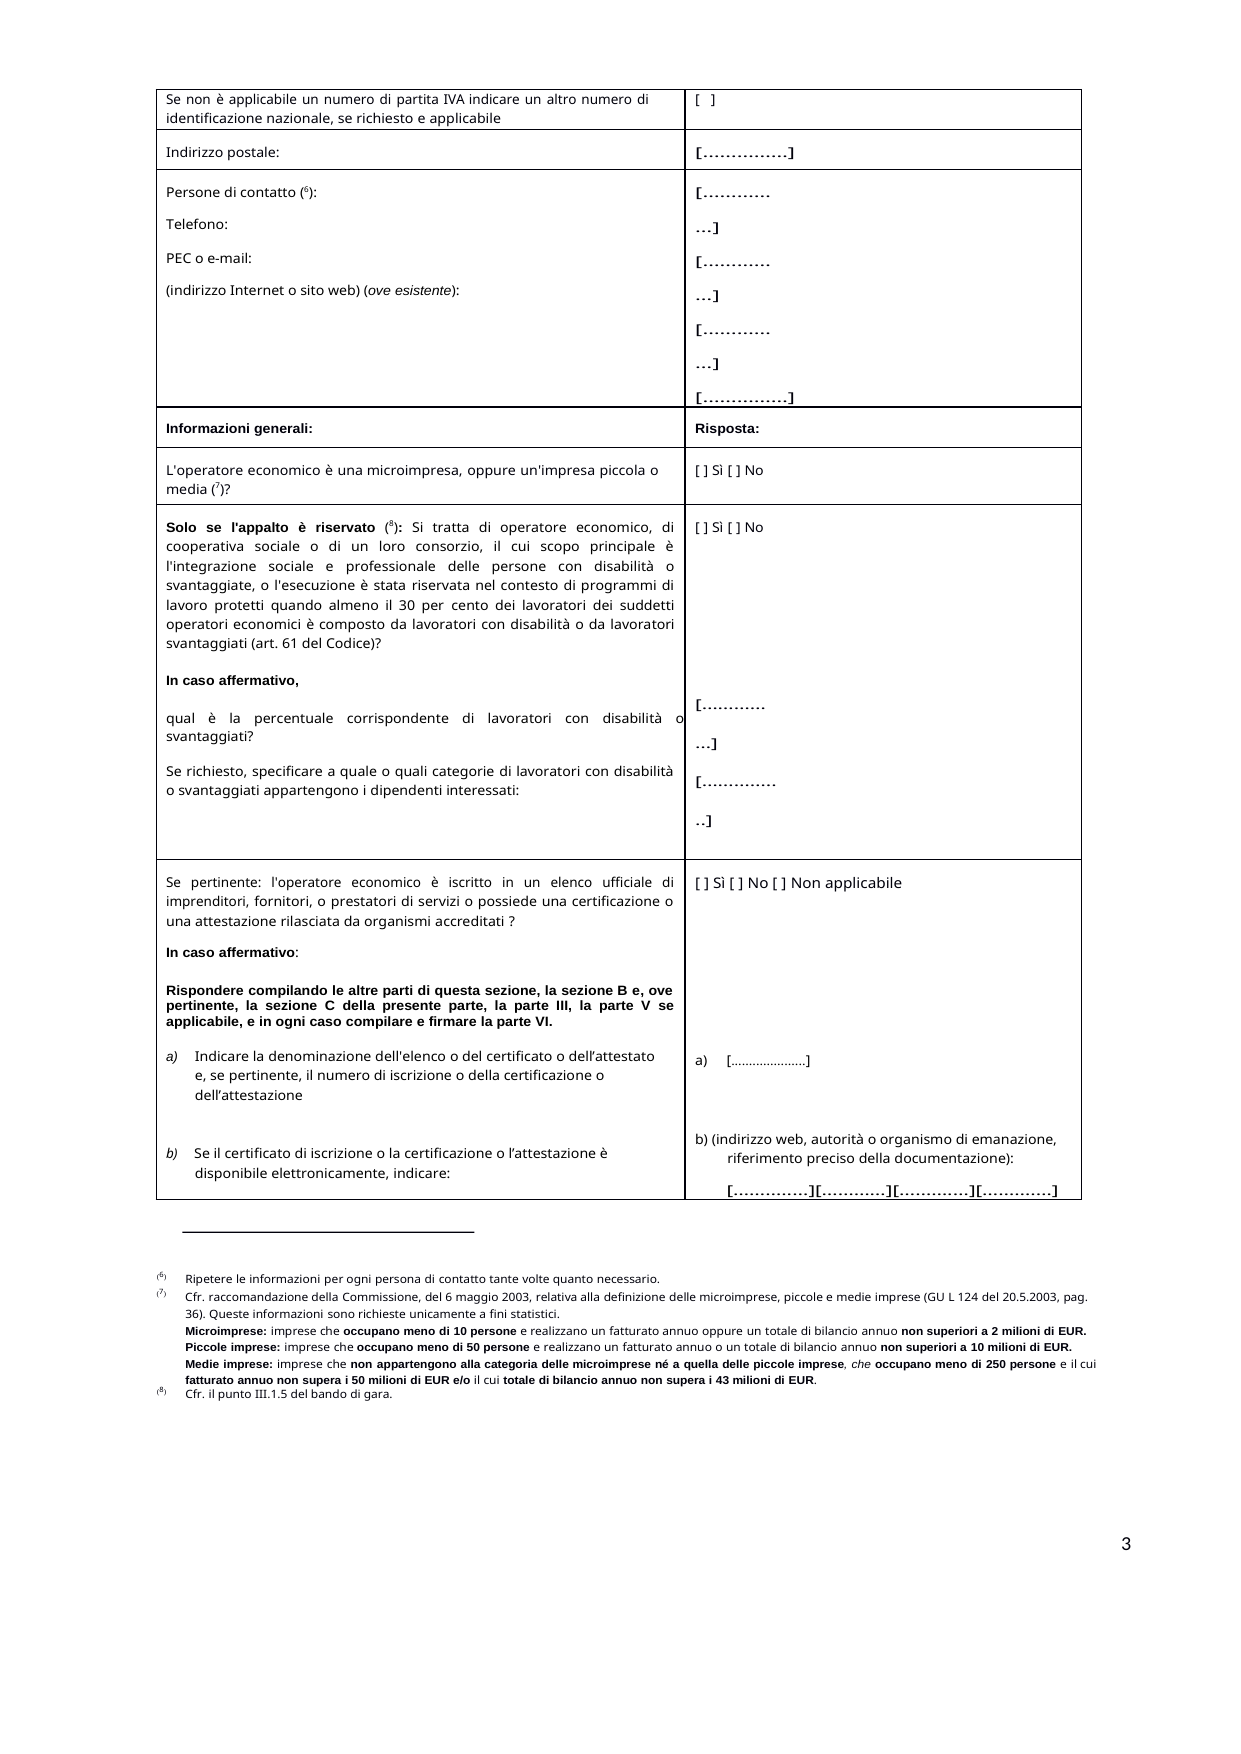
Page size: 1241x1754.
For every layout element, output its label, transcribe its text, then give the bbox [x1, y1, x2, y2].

table_cell Persone di contatto (6): Telefono: PEC o e-mail: (indirizzo Internet o sito web) (ove esistente): [157, 170, 684, 406]
text (6) Ripetere le informazioni per ogni persona di contatto tante volte quanto necessario. [157, 1273, 1196, 1287]
table_cell [ ] Sì [ ] No [686, 448, 1081, 504]
table_cell [ ] Sì [ ] No [……………] […………....] [686, 505, 1081, 859]
table_cell [……………] [……………] [……………] [……………] [686, 170, 1081, 406]
text (8) Cfr. il punto III.1.5 del bando di gara. [157, 1388, 1196, 1402]
text Microimprese: imprese che occupano meno di 10 persone e realizzano un fatturato annuo oppure un totale di bilancio annuo non superiori a 2 milioni di EUR. Piccole imprese: imprese che occupano meno di 50 persone e realizzano un fatturato annuo o un totale di bilancio annuo non superiori a 10 milioni di EUR. Medie imprese: imprese che non appartengono alla categoria delle microimprese né a quella delle piccole imprese, che occupano meno di 250 persone e il cui fatturato annuo non supera i 50 milioni di EUR e/o il cui totale di bilancio annuo non supera i 43 milioni di EUR. [185, 1323, 1107, 1388]
table_cell [ ] Sì [ ] No [ ] Non applicabile a) [ ] b) (indirizzo web, autorità o organismo di emanazione, riferimento preciso della documentazione): [………..…][…………][……….…][……….…] [686, 860, 1081, 1199]
table_cell [……………] [686, 130, 1081, 169]
table_cell Solo se l'appalto è riservato (8): Si tratta di operatore economico, di cooperativa sociale o di un loro consorzio, il cui scopo principale è l'integrazione sociale e professionale delle persone con disabilità o svantaggiate, o l'esecuzione è stata riservata nel contesto di programmi di lavoro protetti quando almeno il 30 per cento dei lavoratori dei suddetti operatori economici è composto da lavoratori con disabilità o da lavoratori svantaggiati (art. 61 del Codice)? In caso affermativo, qual è la percentuale corrispondente di lavoratori con disabilità o svantaggiati? Se richiesto, specificare a quale o quali categorie di lavoratori con disabilità o svantaggiati appartengono i dipendenti interessati: [157, 505, 684, 859]
table_cell Se pertinente: l'operatore economico è iscritto in un elenco ufficiale di imprenditori, fornitori, o prestatori di servizi o possiede una certificazione o una attestazione rilasciata da organismi accreditati ? In caso affermativo: Rispondere compilando le altre parti di questa sezione, e, ove pertinente, della presente parte, , se applicabile, e in ogni caso compilare e firmare Indicare la denominazione dell'elenco o del certificato o dell’attestato e, se pertinente, il numero di iscrizione o della certificazione o dell’attestazione Se il certificato di iscrizione o la certificazione o l’attestazione è disponibile elettronicamente, indicare: [157, 860, 684, 1199]
table_cell Indirizzo postale: [157, 130, 684, 169]
table_cell Risposta: [686, 408, 1081, 447]
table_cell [157, 90, 684, 129]
table_cell [ ] [ ] [686, 90, 1081, 129]
table_cell Informazioni generali: [157, 408, 684, 447]
table_cell L'operatore economico è una microimpresa, oppure un'impresa piccola o media (7)? [157, 448, 684, 504]
text (7) Cfr. raccomandazione della Commissione, del 6 maggio 2003, relativa alla definizione delle microimprese, piccole e medie imprese (GU L 124 del 20.5.2003, pag. 36). Queste informazioni sono richieste unicamente a fini statistici. [156, 1287, 1107, 1322]
